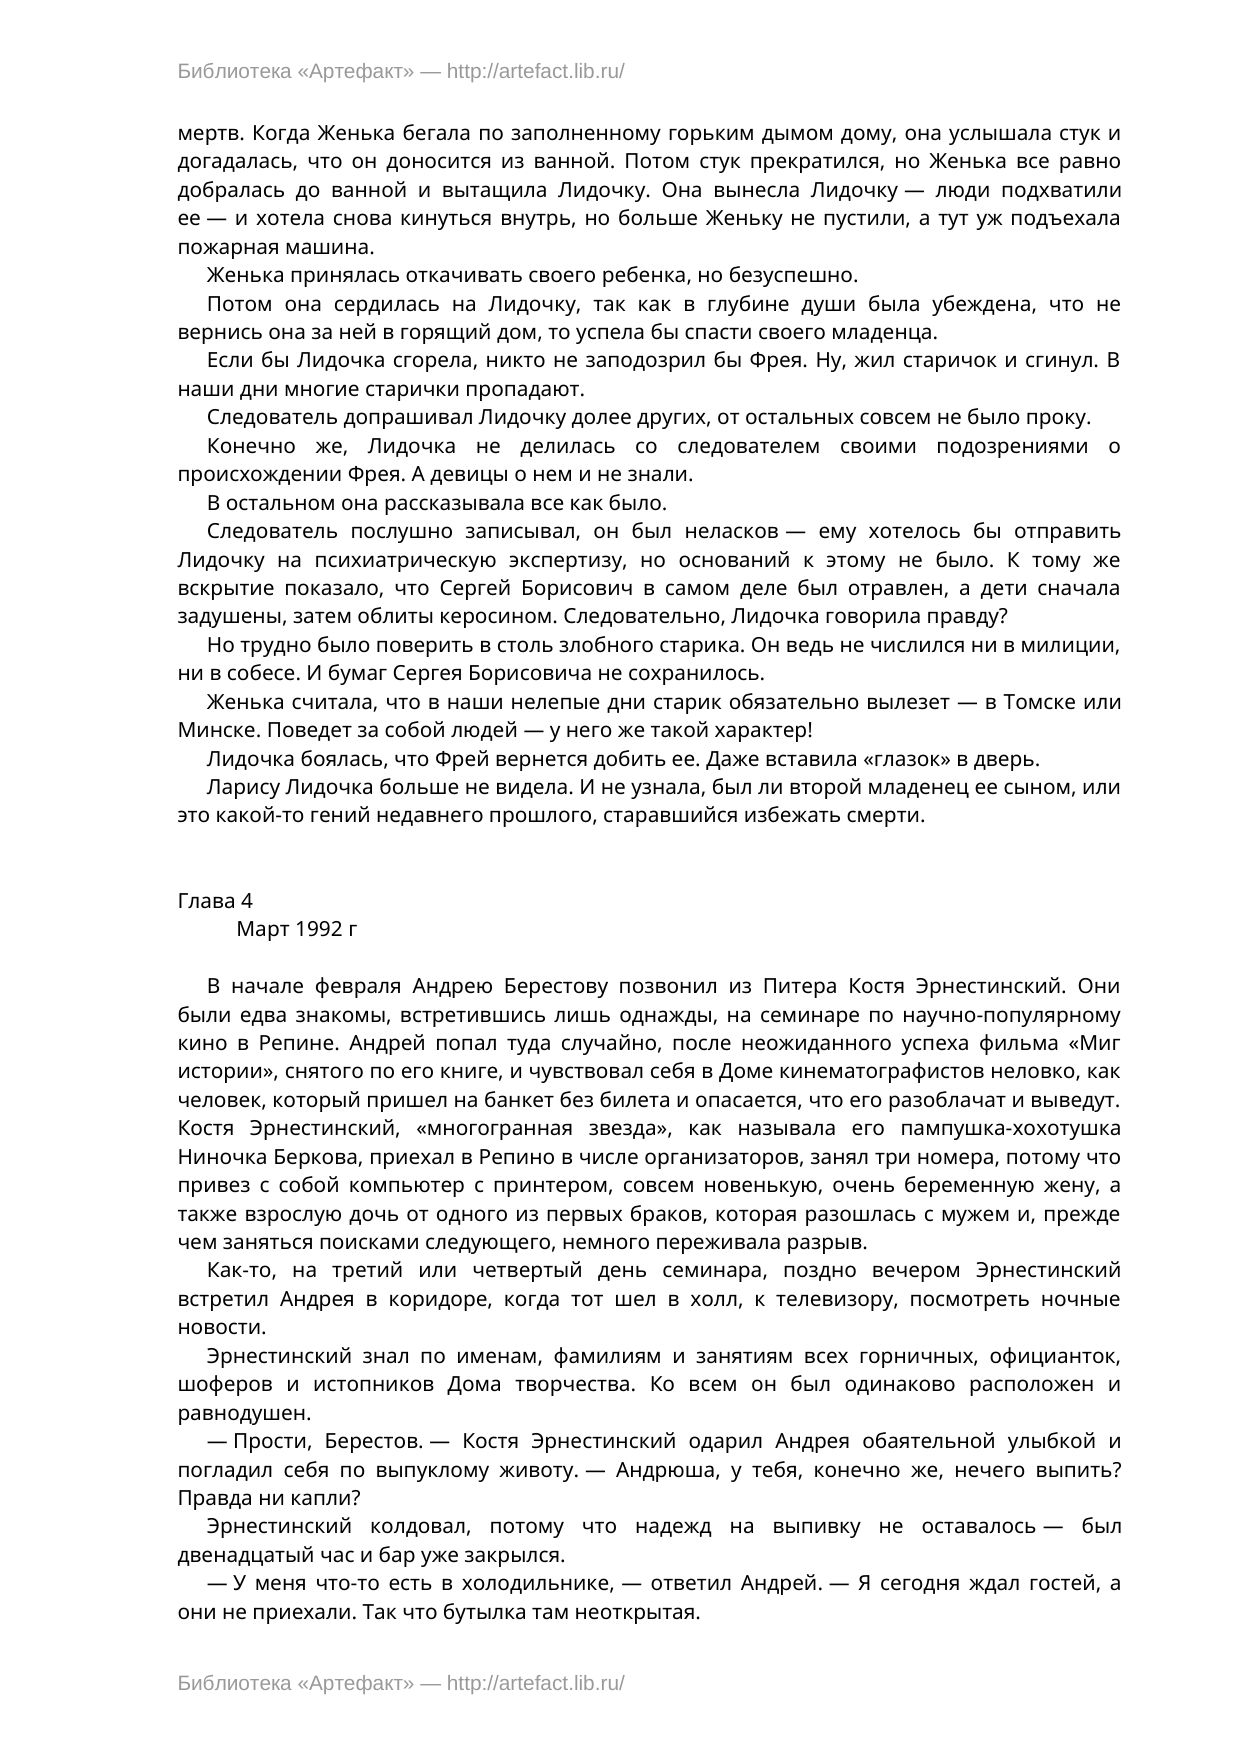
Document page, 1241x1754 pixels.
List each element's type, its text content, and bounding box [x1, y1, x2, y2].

text Женька принялась откачивать своего ребенка, но безуспешно. [177, 260, 1122, 289]
text В начале февраля Андрею Берестову позвонил из Питера Костя Эрнестинский. Они были едва знакомы, встретившись лишь однажды, на семинаре по научно-популярному кино в Репине. Андрей попал туда случайно, после неожиданного успеха фильма «Миг истории», снятого по его книге, и чувствовал себя в Доме кинематографистов неловко, как человек, который пришел на банкет без билета и опасается, что его разоблачат и выведут. Костя Эрнестинский, «многогранная звезда», как называла его пампушка-хохотушка Ниночка Беркова, приехал в Репино в числе организаторов, занял три номера, потому что привез с собой компьютер с принтером, совсем новенькую, очень беременную жену, а также взрослую дочь от одного из первых браков, которая разошлась с мужем и, прежде чем заняться поисками следующего, немного переживала разрыв. [177, 971, 1122, 1256]
text Следователь допрашивал Лидочку долее других, от остальных совсем не было проку. [177, 402, 1122, 431]
subtitle Глава 4 [177, 886, 1122, 914]
text Эрнестинский знал по именам, фамилиям и занятиям всех горничных, официанток, шоферов и истопников Дома творчества. Ко всем он был одинаково расположен и равнодушен. [177, 1341, 1122, 1426]
text Если бы Лидочка сгорела, никто не заподозрил бы Фрея. Ну, жил старичок и сгинул. В наши дни многие старички пропадают. [177, 346, 1122, 402]
text Как-то, на третий или четвертый день семинара, поздно вечером Эрнестинский встретил Андрея в коридоре, когда тот шел в холл, к телевизору, посмотреть ночные новости. [177, 1256, 1122, 1341]
text Лидочка боялась, что Фрей вернется добить ее. Даже вставила «глазок» в дверь. [177, 744, 1122, 772]
text Эрнестинский колдовал, потому что надежд на выпивку не оставалось — был двенадцатый час и бар уже закрылся. [177, 1512, 1122, 1568]
text — Прости, Берестов. — Костя Эрнестинский одарил Андрея обаятельной улыбкой и погладил себя по выпуклому животу. — Андрюша, у тебя, конечно же, нечего выпить? Правда ни капли? [177, 1426, 1122, 1512]
text Следователь послушно записывал, он был неласков — ему хотелось бы отправить Лидочку на психиатрическую экспертизу, но оснований к этому не было. К тому же вскрытие показало, что Сергей Борисович в самом деле был отравлен, а дети сначала задушены, затем облиты керосином. Следовательно, Лидочка говорила правду? [177, 516, 1122, 630]
text Конечно же, Лидочка не делилась со следователем своими подозрениями о происхождении Фрея. А девицы о нем и не знали. [177, 431, 1122, 488]
text Женька считала, что в наши нелепые дни старик обязательно вылезет — в Томске или Минске. Поведет за собой людей — у него же такой характер! [177, 687, 1122, 744]
text Потом она сердилась на Лидочку, так как в глубине души была убеждена, что не вернись она за ней в горящий дом, то успела бы спасти своего младенца. [177, 289, 1122, 346]
text Март 1992 г [177, 914, 1122, 943]
text — У меня что-то есть в холодильнике, — ответил Андрей. — Я сегодня ждал гостей, а они не приехали. Так что бутылка там неоткрытая. [177, 1568, 1122, 1625]
text Ларису Лидочка больше не видела. И не узнала, был ли второй младенец ее сыном, или это какой-то гений недавнего прошлого, старавшийся избежать смерти. [177, 772, 1122, 829]
text В остальном она рассказывала все как было. [177, 488, 1122, 516]
text Но трудно было поверить в столь злобного старика. Он ведь не числился ни в милиции, ни в собесе. И бумаг Сергея Борисовича не сохранилось. [177, 630, 1122, 687]
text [177, 118, 1122, 260]
